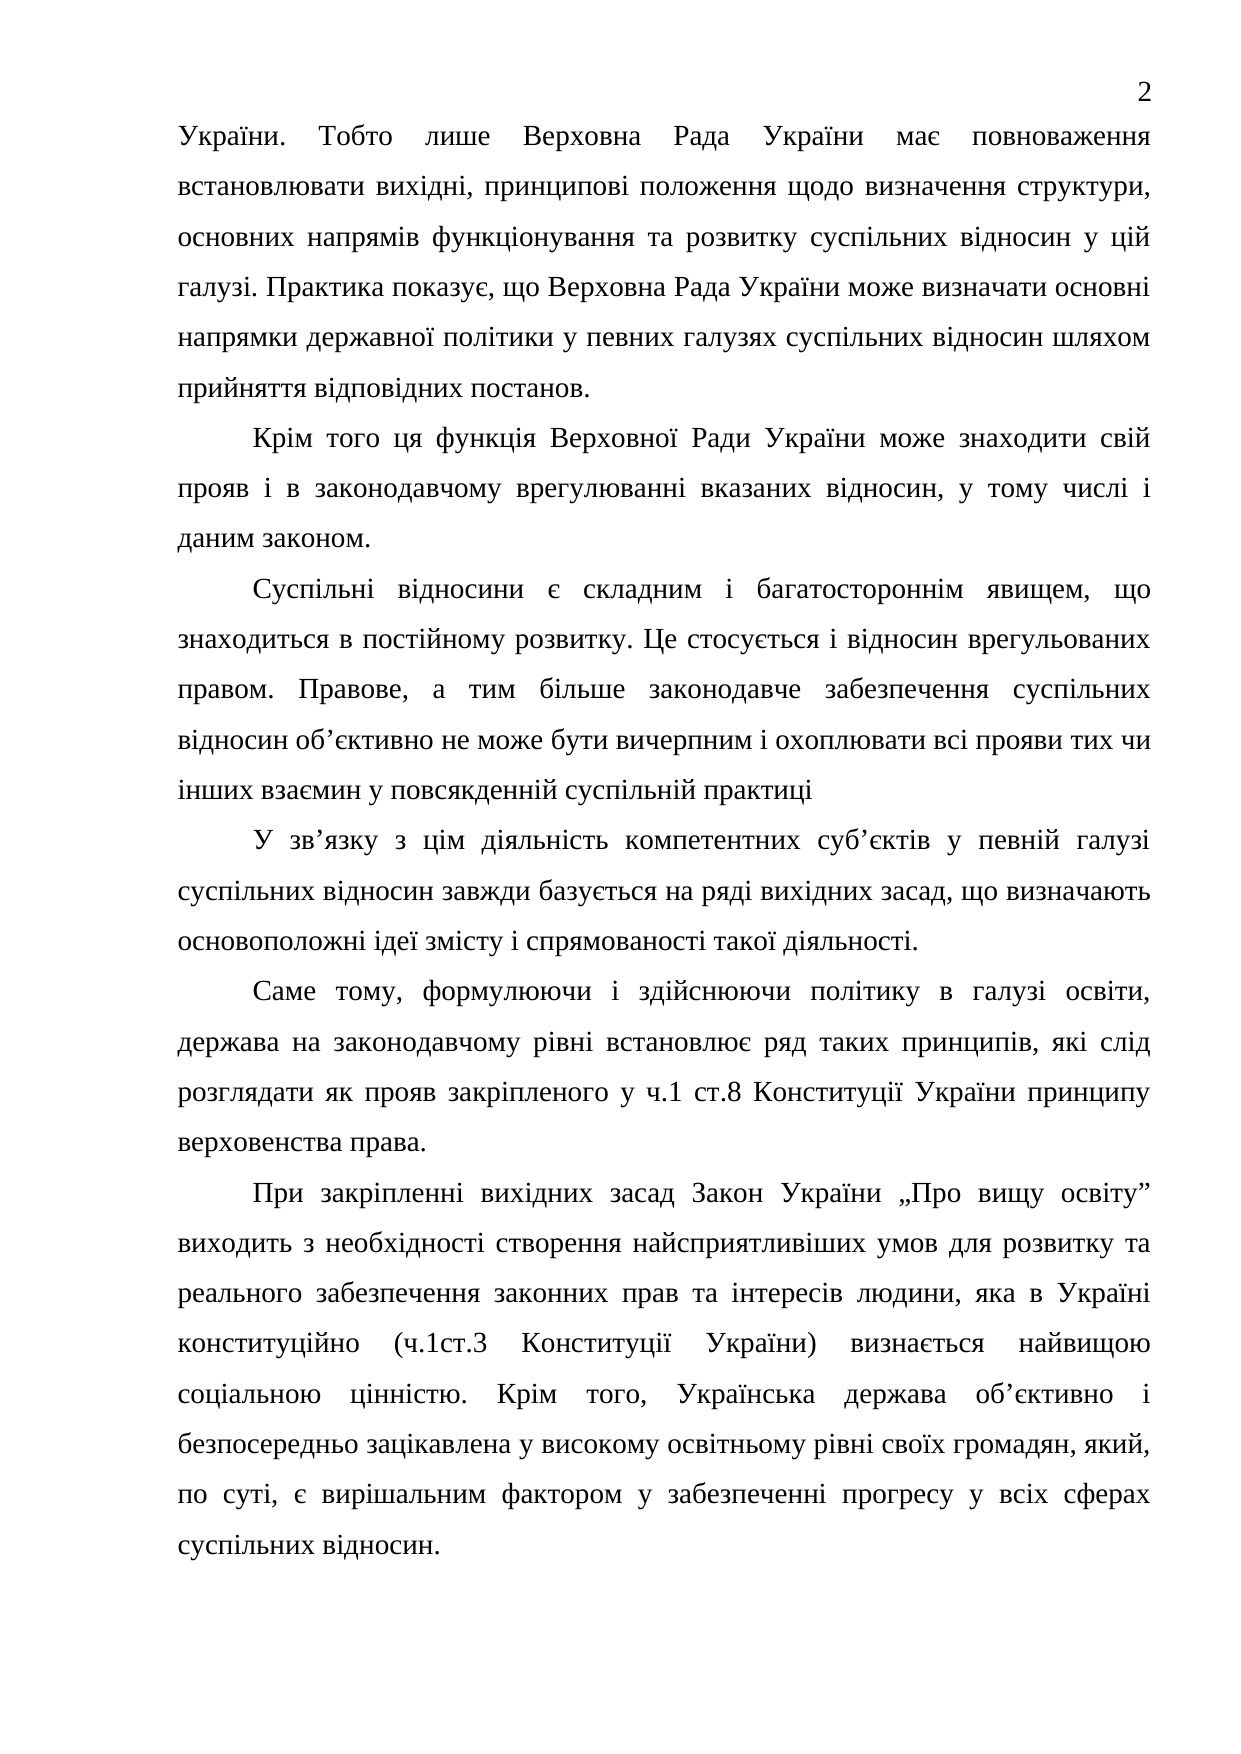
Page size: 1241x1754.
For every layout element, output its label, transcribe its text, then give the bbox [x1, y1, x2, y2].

text При закріпленні вихідних засад Закон України „Про вищу освіту” виходить з необхідності створення найсприятливіших умов для розвитку та реального забезпечення законних прав та інтересів людини, яка в Україні конституційно (ч.1ст.3 Конституції України) визнається найвищою соціальною цінністю. Крім того, Українська держава об’єктивно і безпосередньо зацікавлена у високому освітньому рівні своїх громадян, який, по суті, є вирішальним фактором у забезпеченні прогресу у всіх сферах суспільних відносин. [177, 1175, 1152, 1560]
text Суспільні відносини є складним і багатостороннім явищем, що знаходиться в постійному розвитку. Це стосується і відносин врегульованих правом. Правове, а тим більше законодавче забезпечення суспільних відносин об’єктивно не може бути вичерпним і охоплювати всі прояви тих чи інших взаємин у повсякденній суспільній практиці [177, 571, 1152, 806]
text У зв’язку з цім діяльність компетентних суб’єктів у певній галузі суспільних відносин завжди базується на ряді вихідних засад, що визначають основоположні ідеї змісту і спрямованості такої діяльності. [177, 822, 1152, 957]
text Крім того ця функція Верховної Ради України може знаходити свій прояв і в законодавчому врегулюванні вказаних відносин, у тому числі і даним законом. [177, 420, 1152, 554]
text Саме тому, формулюючи і здійснюючи політику в галузі освіти, держава на законодавчому рівні встановлює ряд таких принципів, які слід розглядати як прояв закріпленого у ч.1 ст.8 Конституції України принципу верховенства права. [177, 973, 1152, 1158]
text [177, 118, 1152, 403]
